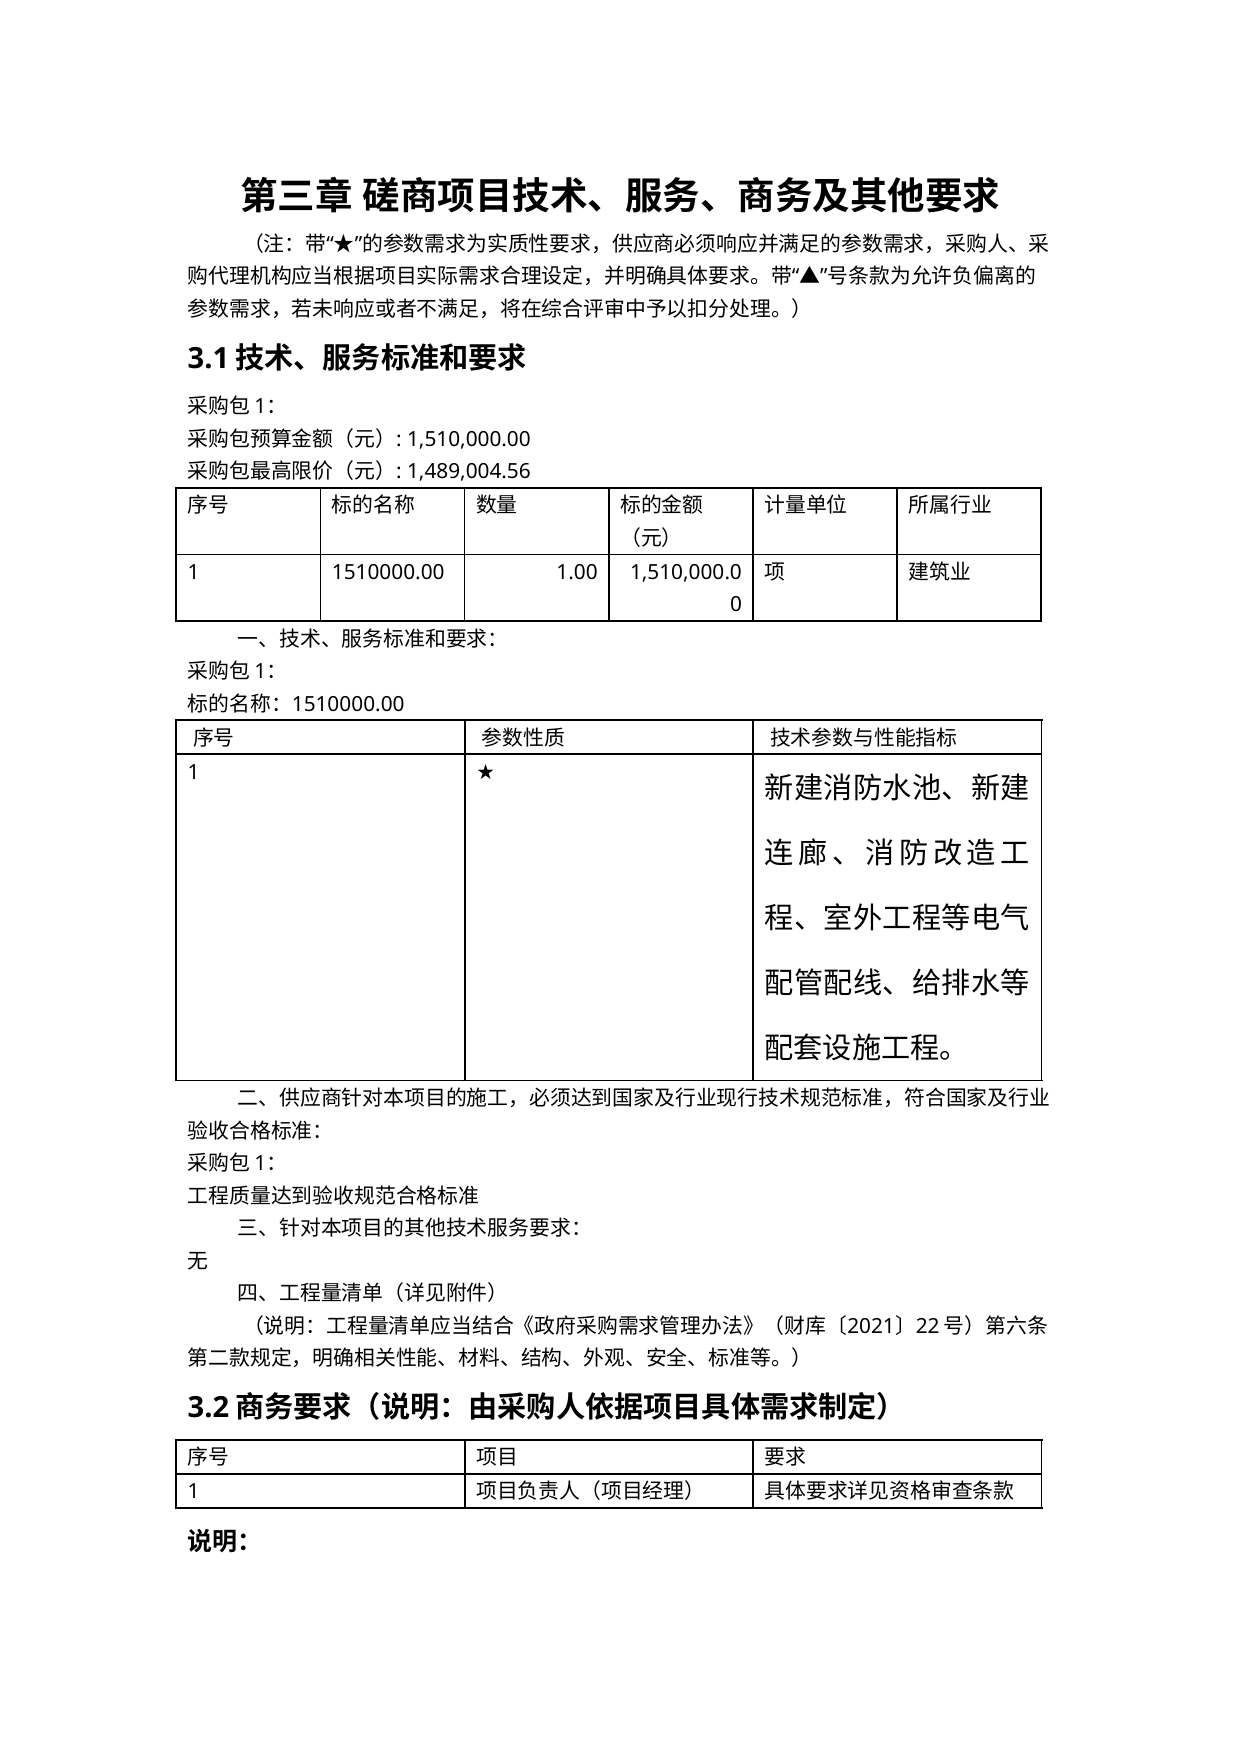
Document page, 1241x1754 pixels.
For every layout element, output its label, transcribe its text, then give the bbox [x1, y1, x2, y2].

text 采购包1： [187, 654, 1053, 687]
text 第三章 磋商项目技术、服务、商务及其他要求 [187, 162, 1053, 227]
table_cell 1510000.00 [321, 555, 464, 620]
text 工程质量达到验收规范合格标准 [187, 1179, 1053, 1211]
table_header 参数性质 [466, 721, 752, 753]
text 3.2商务要求（说明：由采购人依据项目具体需求制定） [187, 1374, 1053, 1439]
text 无 [187, 1244, 1053, 1276]
text 一、技术、服务标准和要求： [187, 622, 1053, 654]
text 二、供应商针对本项目的施工，必须达到国家及行业现行技术规范标准，符合国家及行业验收合格标准： [187, 1081, 1053, 1146]
text 说明： [187, 1508, 1053, 1573]
text 采购包1： [187, 1146, 1053, 1179]
text 采购包预算金额（元）: 1,510,000.00 [187, 422, 1053, 454]
table_header 要求 [754, 1441, 1041, 1473]
table_cell ★ [466, 755, 752, 1080]
table_cell 1 [177, 755, 464, 1080]
table_header 数量 [465, 489, 608, 553]
table_header 标的名称 [321, 489, 464, 553]
table_cell 1,510,000.00 [610, 555, 752, 620]
text （说明：工程量清单应当结合《政府采购需求管理办法》（财库〔2021〕22号）第六条第二款规定，明确相关性能、材料、结构、外观、安全、标准等。） [187, 1309, 1053, 1374]
table_header 所属行业 [898, 489, 1040, 553]
text 采购包最高限价（元）: 1,489,004.56 [187, 454, 1053, 487]
table_cell 具体要求详见资格审查条款 [754, 1475, 1041, 1507]
table_header 标的金额 （元） [610, 489, 752, 553]
table_header 计量单位 [754, 489, 896, 553]
table_cell 项 [754, 555, 896, 620]
text 三、针对本项目的其他技术服务要求： [187, 1211, 1053, 1244]
table_cell 建筑业 [898, 555, 1040, 620]
text 四、工程量清单（详见附件） [187, 1276, 1053, 1309]
text （注：带“★”的参数需求为实质性要求，供应商必须响应并满足的参数需求，采购人、采购代理机构应当根据项目实际需求合理设定，并明确具体要求。带“▲”号条款为允许负偏离的参数需求，若未响应或者不满足，将在综合评审中予以扣分处理。） [187, 227, 1053, 324]
table_header 序号 [177, 1441, 464, 1473]
table_header 序号 [177, 489, 320, 553]
table_cell 项目负责人（项目经理） [466, 1475, 752, 1507]
table_cell 新建消防水池、新建连廊、消防改造工程、室外工程等电气配管配线、给排水等配套设施工程。 [754, 755, 1041, 1080]
text 3.1技术、服务标准和要求 [187, 324, 1053, 389]
table_header 项目 [466, 1441, 752, 1473]
text 采购包1： [187, 389, 1053, 422]
table_cell 1 [177, 1475, 464, 1507]
table_header 序号 [177, 721, 464, 753]
table_cell 1.00 [465, 555, 608, 620]
text 标的名称：1510000.00 [187, 687, 1053, 719]
table_header 技术参数与性能指标 [754, 721, 1041, 753]
table_cell 1 [177, 555, 320, 620]
